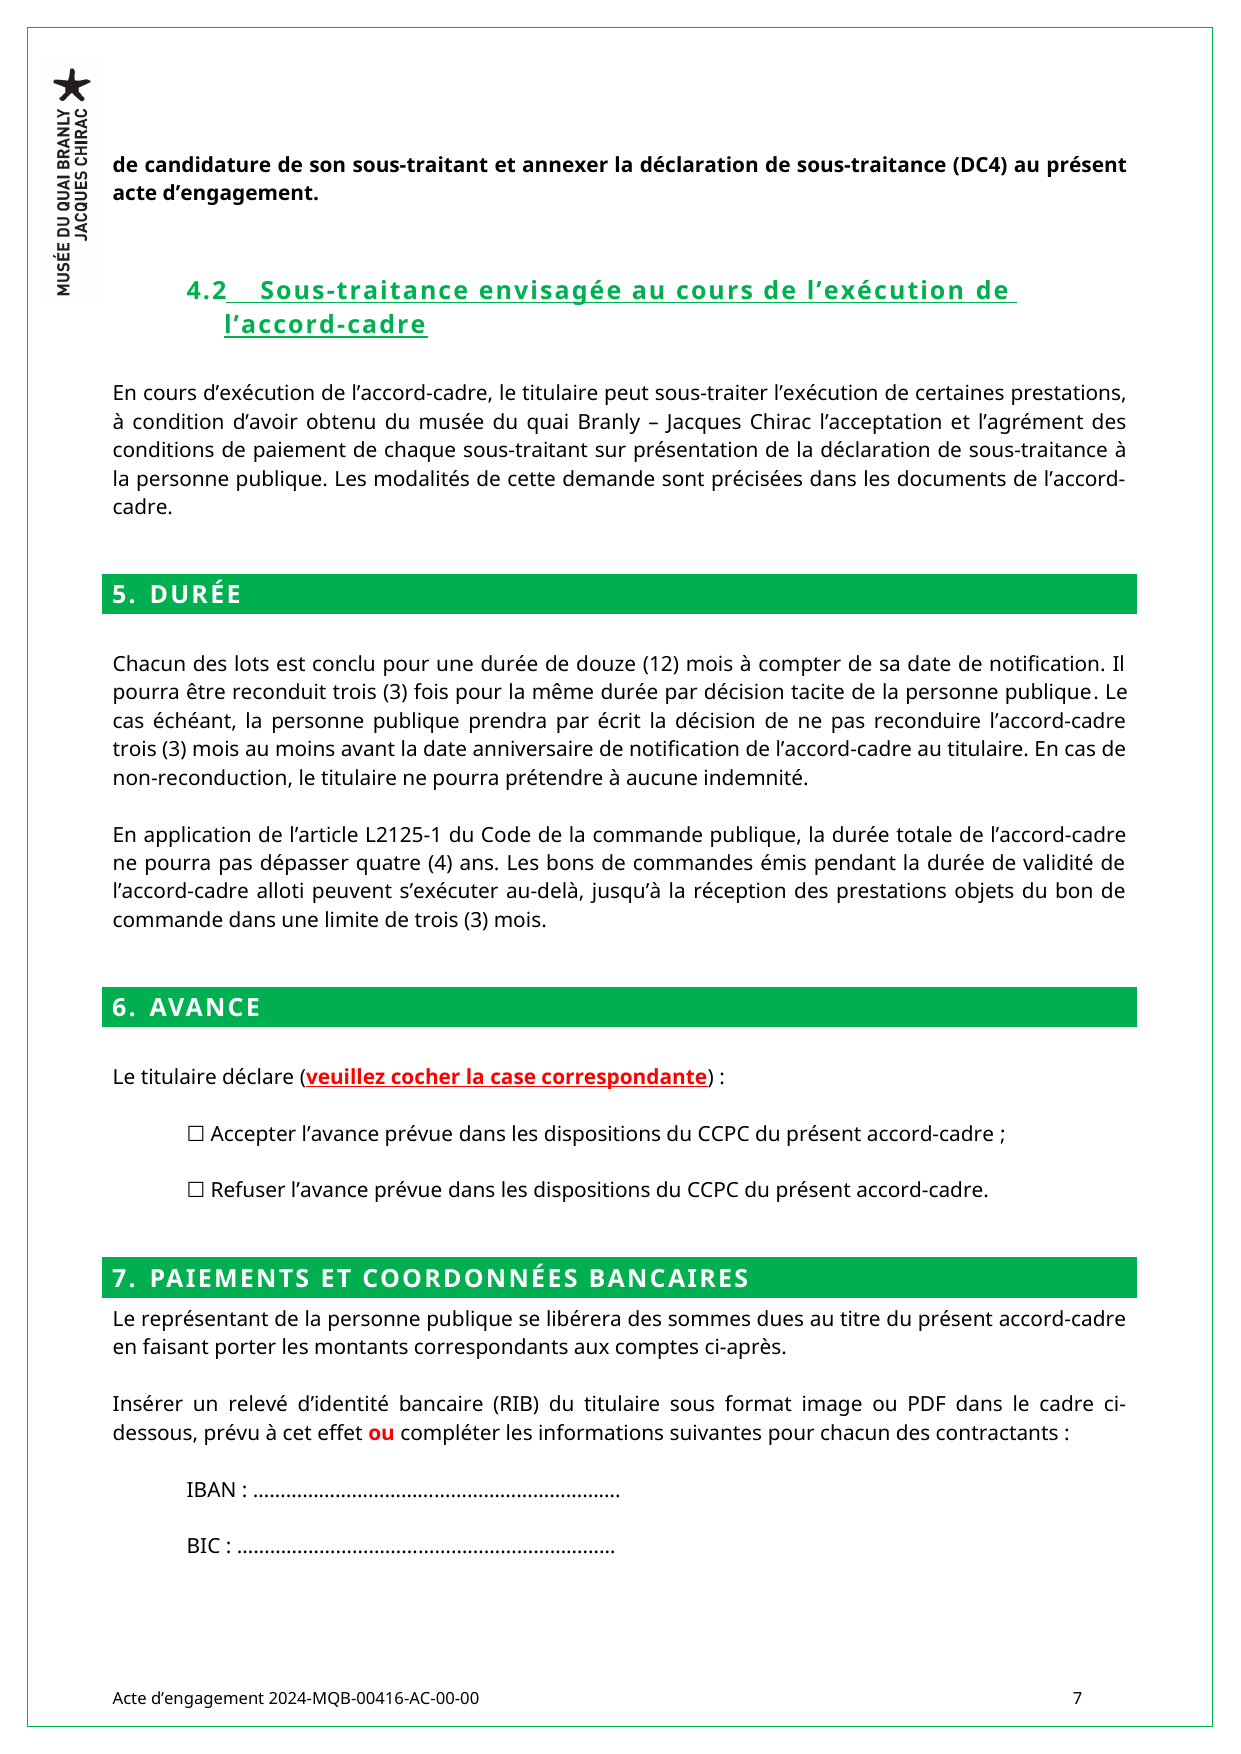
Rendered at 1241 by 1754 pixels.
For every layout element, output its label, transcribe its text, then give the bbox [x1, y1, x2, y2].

text BIC : …………………………………………………………… [186, 1532, 1128, 1560]
title Avance [104, 988, 1136, 1026]
subtitle Sous-traitance envisagée au cours de l’exécution de l’accord-cadre [186, 273, 1128, 341]
text Accepter l’avance prévue dans les dispositions du CCPC du présent accord-cadre ; [186, 1119, 1128, 1147]
title Paiements et coordonnées bancaires [104, 1259, 1136, 1297]
title Durée [104, 575, 1136, 613]
text IBAN : …………………………………………………………. [186, 1475, 1128, 1503]
text En application de l’article L2125-1 du Code de la commande publique, la durée totale de l’accord-cadre ne pourra pas dépasser quatre (4) ans. Les bons de commandes émis pendant la durée de validité de l’accord-cadre alloti peuvent s’exécuter au-delà, jusqu’à la réception des prestations objets du bon de commande dans une limite de trois (3) mois. [112, 820, 1128, 933]
text Refuser l’avance prévue dans les dispositions du CCPC du présent accord-cadre. [186, 1176, 1128, 1204]
text Le représentant de la personne publique se libérera des sommes dues au titre du présent accord-cadre en faisant porter les montants correspondants aux comptes ci-après. [112, 1304, 1128, 1361]
text Insérer un relevé d’identité bancaire (RIB) du titulaire sous format image ou PDF dans le cadre ci-dessous, prévu à cet effet ou compléter les informations suivantes pour chacun des contractants : [112, 1389, 1128, 1446]
text En cours d’exécution de l’accord-cadre, le titulaire peut sous-traiter l’exécution de certaines prestations, à condition d’avoir obtenu du musée du quai Branly – Jacques Chirac l’acceptation et l’agrément des conditions de paiement de chaque sous-traitant sur présentation de la déclaration de sous-traitance à la personne publique. Les modalités de cette demande sont précisées dans les documents de l’accord-cadre. [112, 378, 1128, 521]
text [112, 150, 1128, 207]
text Le titulaire déclare (veuillez cocher la case correspondante) : [112, 1062, 1128, 1090]
text Chacun des lots est conclu pour une durée de douze (12) mois à compter de sa date de notification. Il pourra être reconduit trois (3) fois pour la même durée par décision tacite de la personne publique. Le cas échéant, la personne publique prendra par écrit la décision de ne pas reconduire l’accord-cadre trois (3) mois au moins avant la date anniversaire de notification de l’accord-cadre au titulaire. En cas de non-reconduction, le titulaire ne pourra prétendre à aucune indemnité. [112, 649, 1128, 791]
